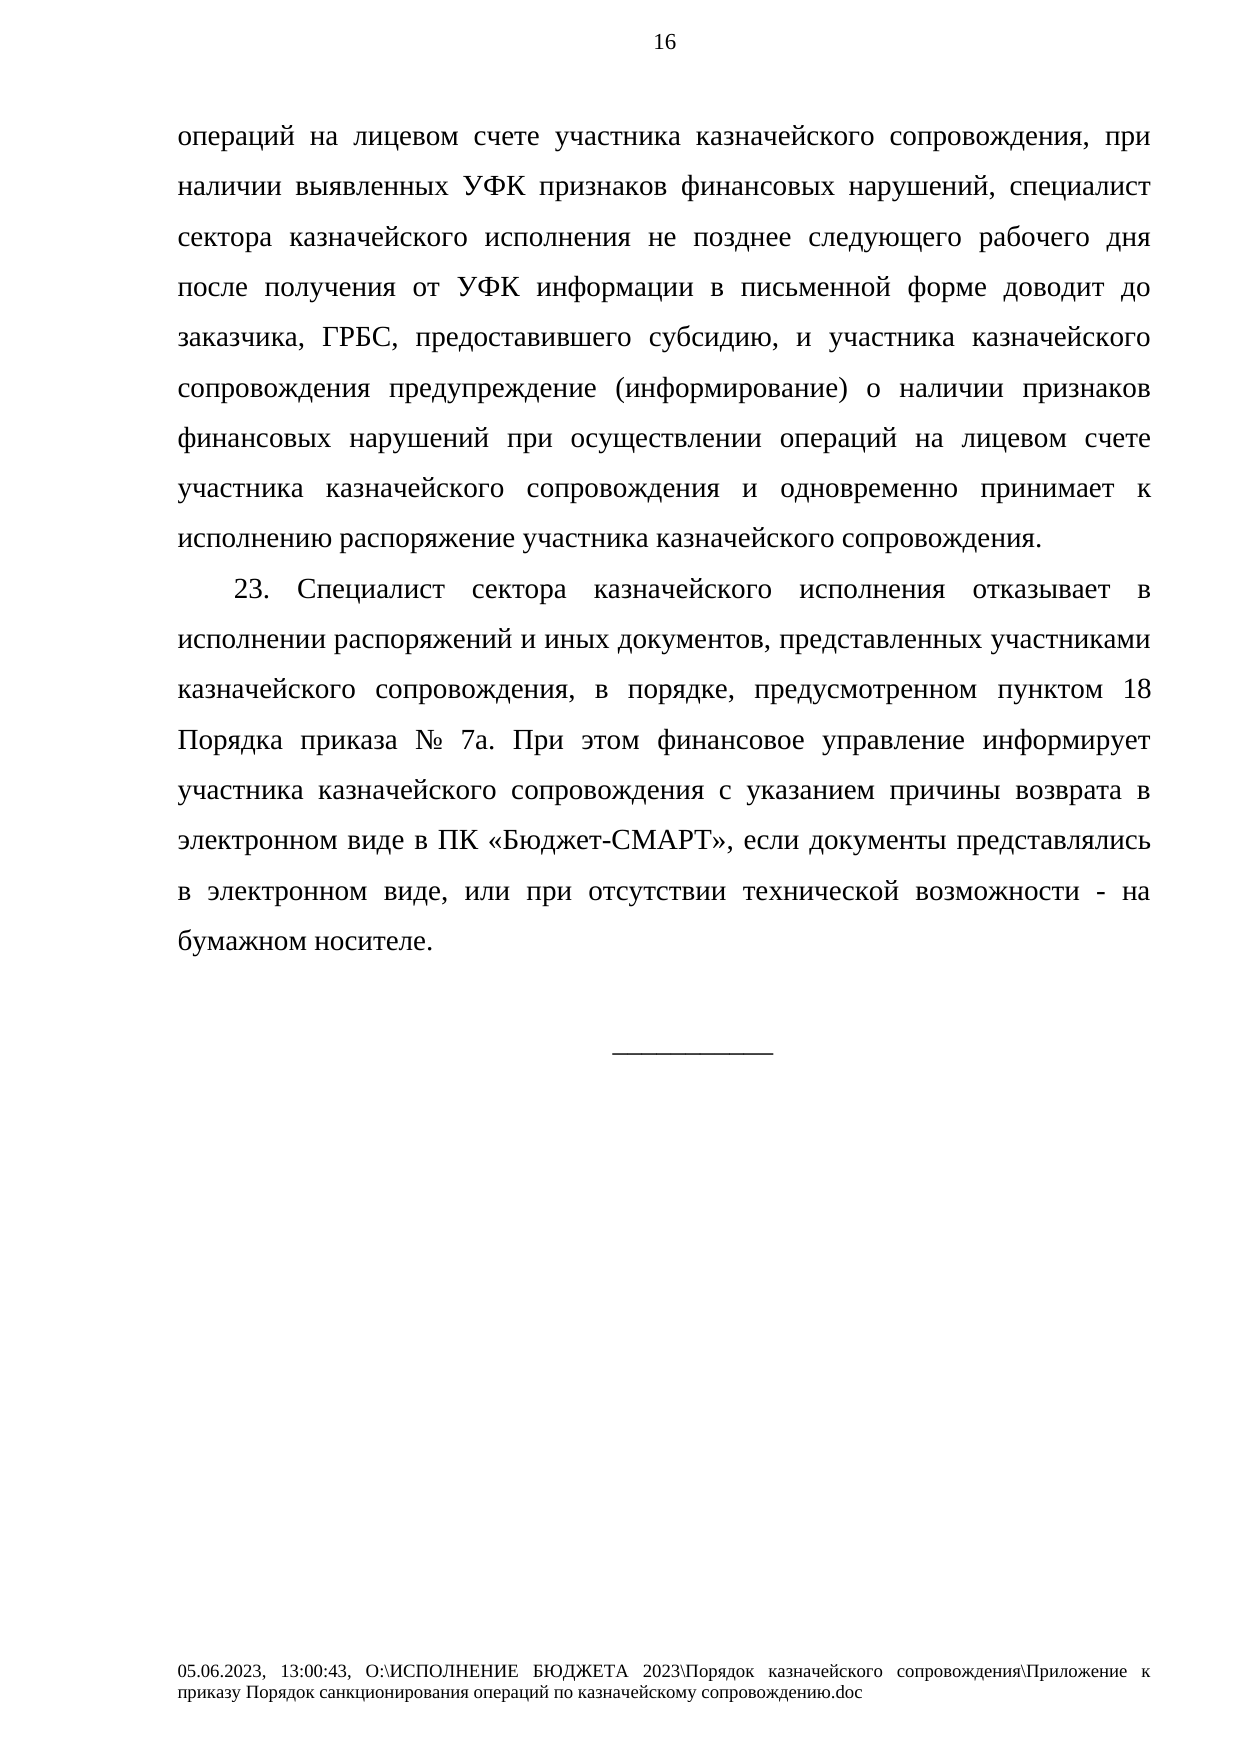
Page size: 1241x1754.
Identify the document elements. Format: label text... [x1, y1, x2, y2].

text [177, 118, 1152, 554]
text 23. Специалист сектора казначейского исполнения отказывает в исполнении распоряжений и иных документов, представленных участниками казначейского сопровождения, в порядке, предусмотренном пунктом 18 Порядка приказа № 7а. При этом финансовое управление информирует участника казначейского сопровождения с указанием причины возврата в электронном виде в ПК «Бюджет-СМАРТ», если документы представлялись в электронном виде, или при отсутствии технической возможности - на бумажном носителе. [177, 571, 1152, 957]
text ___________ [177, 1024, 1152, 1057]
